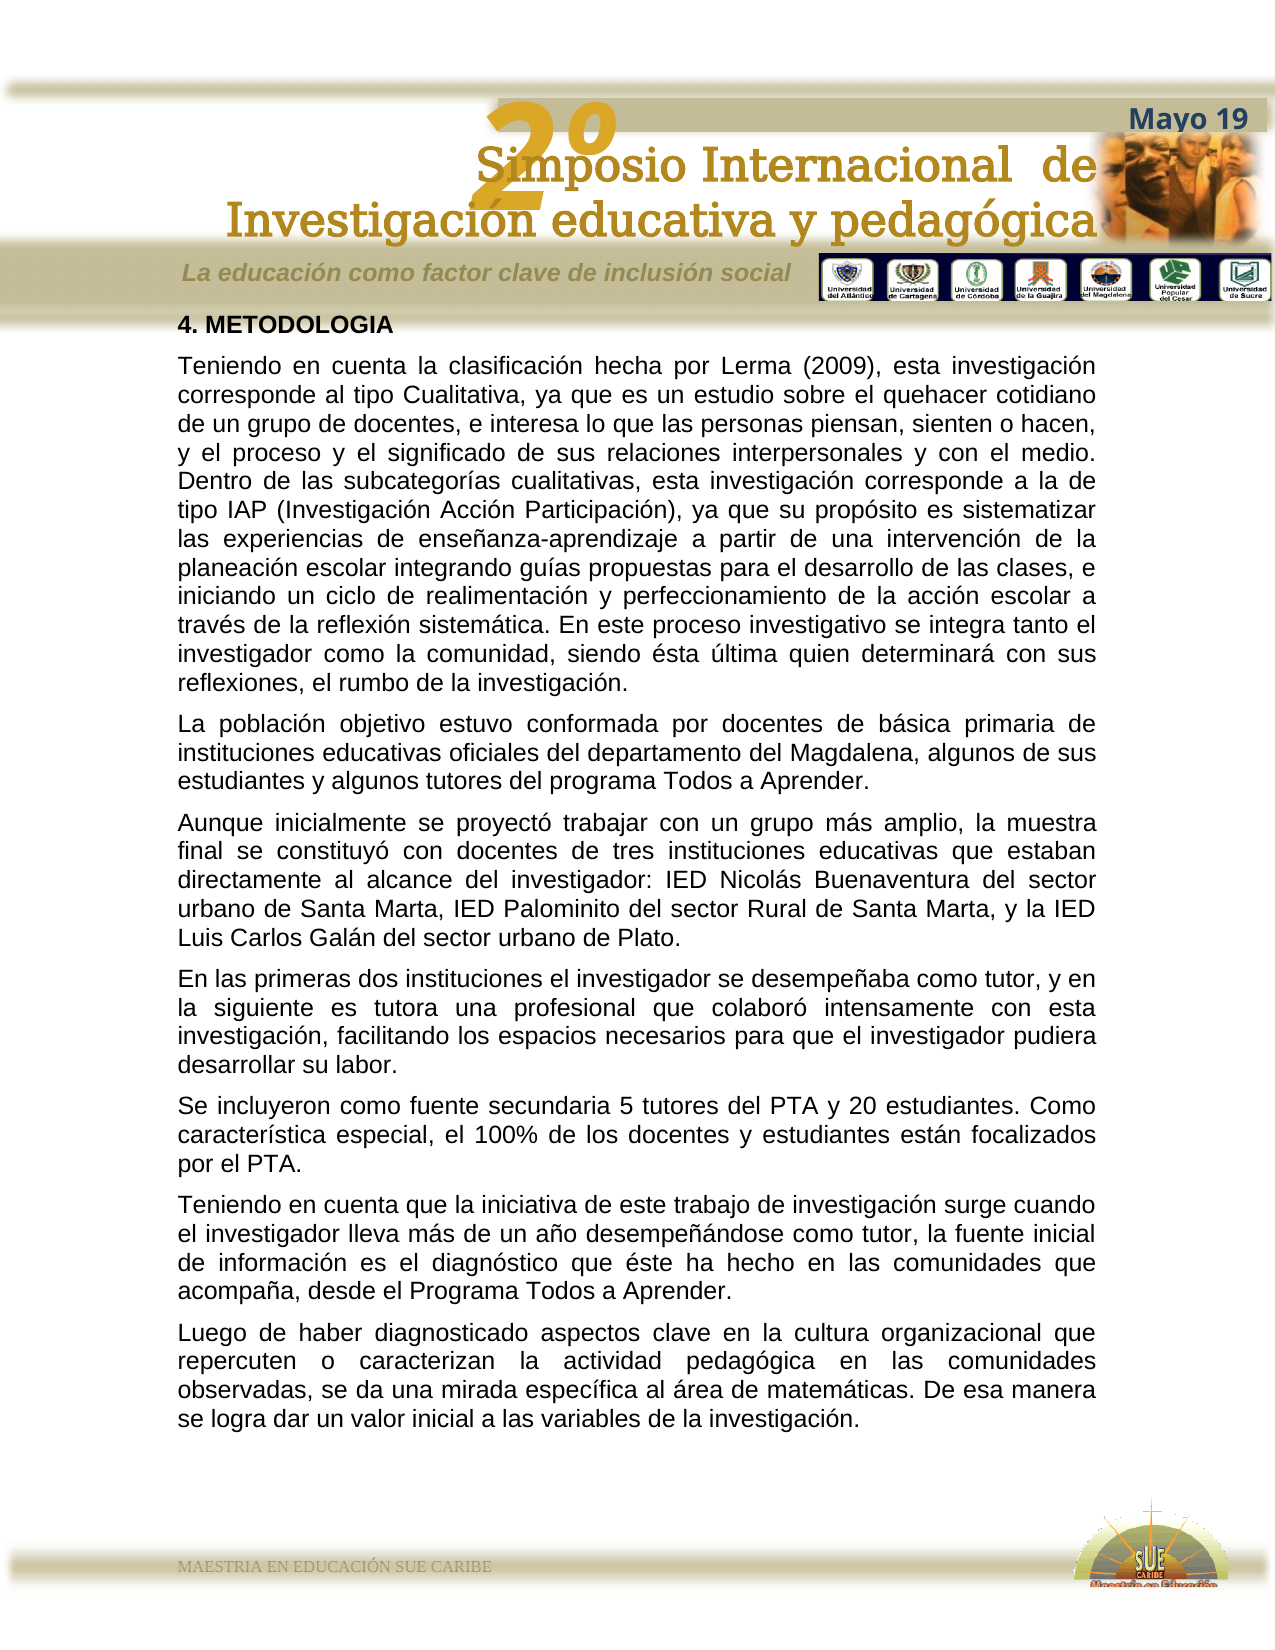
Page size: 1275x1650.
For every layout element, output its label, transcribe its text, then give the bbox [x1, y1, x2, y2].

picture [1114, 143, 1239, 233]
text En las primeras dos instituciones el investigador se desempeñaba como tutor, y en la siguiente es tutora una profesional que colaboró intensamente con esta investigación, facilitando los espacios necesarios para que el investigador pudiera desarrollar su labor. [177, 964, 1098, 1079]
text Teniendo en cuenta la clasificación hecha por Lerma (2009), esta investigación corresponde al tipo Cualitativa, ya que es un estudio sobre el quehacer cotidiano de un grupo de docentes, e interesa lo que las personas piensan, sienten o hacen, y el proceso y el significado de sus relaciones interpersonales y con el medio. Dentro de las subcategorías cualitativas, esta investigación corresponde a la de tipo IAP (Investigación Acción Participación), ya que su propósito es sistematizar las experiencias de enseñanza-aprendizaje a partir de una intervención de la planeación escolar integrando guías propuestas para el desarrollo de las clases, e iniciando un ciclo de realimentación y perfeccionamiento de la acción escolar a través de la reflexión sistemática. En este proceso investigativo se integra tanto el investigador como la comunidad, siendo ésta última quien determinará con sus reflexiones, el rumbo de la investigación. [177, 351, 1098, 696]
picture [0, 1495, 1271, 1596]
text Luego de haber diagnosticado aspectos clave en la cultura organizacional que repercuten o caracterizan la actividad pedagógica en las comunidades observadas, se da una mirada específica al área de matemáticas. De esa manera se logra dar un valor inicial a las variables de la investigación. [177, 1318, 1098, 1433]
text 4. METODOLOGIA [177, 310, 1098, 339]
text La población objetivo estuvo conformada por docentes de básica primaria de instituciones educativas oficiales del departamento del Magdalena, algunos de sus estudiantes y algunos tutores del programa Todos a Aprender. [177, 709, 1098, 795]
picture [818, 253, 1271, 301]
text Se incluyeron como fuente secundaria 5 tutores del PTA y 20 estudiantes. Como característica especial, el 100% de los docentes y estudiantes están focalizados por el PTA. [177, 1091, 1098, 1178]
text Teniendo en cuenta que la iniciativa de este trabajo de investigación surge cuando el investigador lleva más de un año desempeñándose como tutor, la fuente inicial de información es el diagnóstico que éste ha hecho en las comunidades que acompaña, desde el Programa Todos a Aprender. [177, 1190, 1098, 1305]
text Aunque inicialmente se proyectó trabajar con un grupo más amplio, la muestra final se constituyó con docentes de tres instituciones educativas que estaban directamente al alcance del investigador: IED Nicolás Buenaventura del sector urbano de Santa Marta, IED Palominito del sector Rural de Santa Marta, y la IED Luis Carlos Galán del sector urbano de Plato. [177, 808, 1098, 951]
